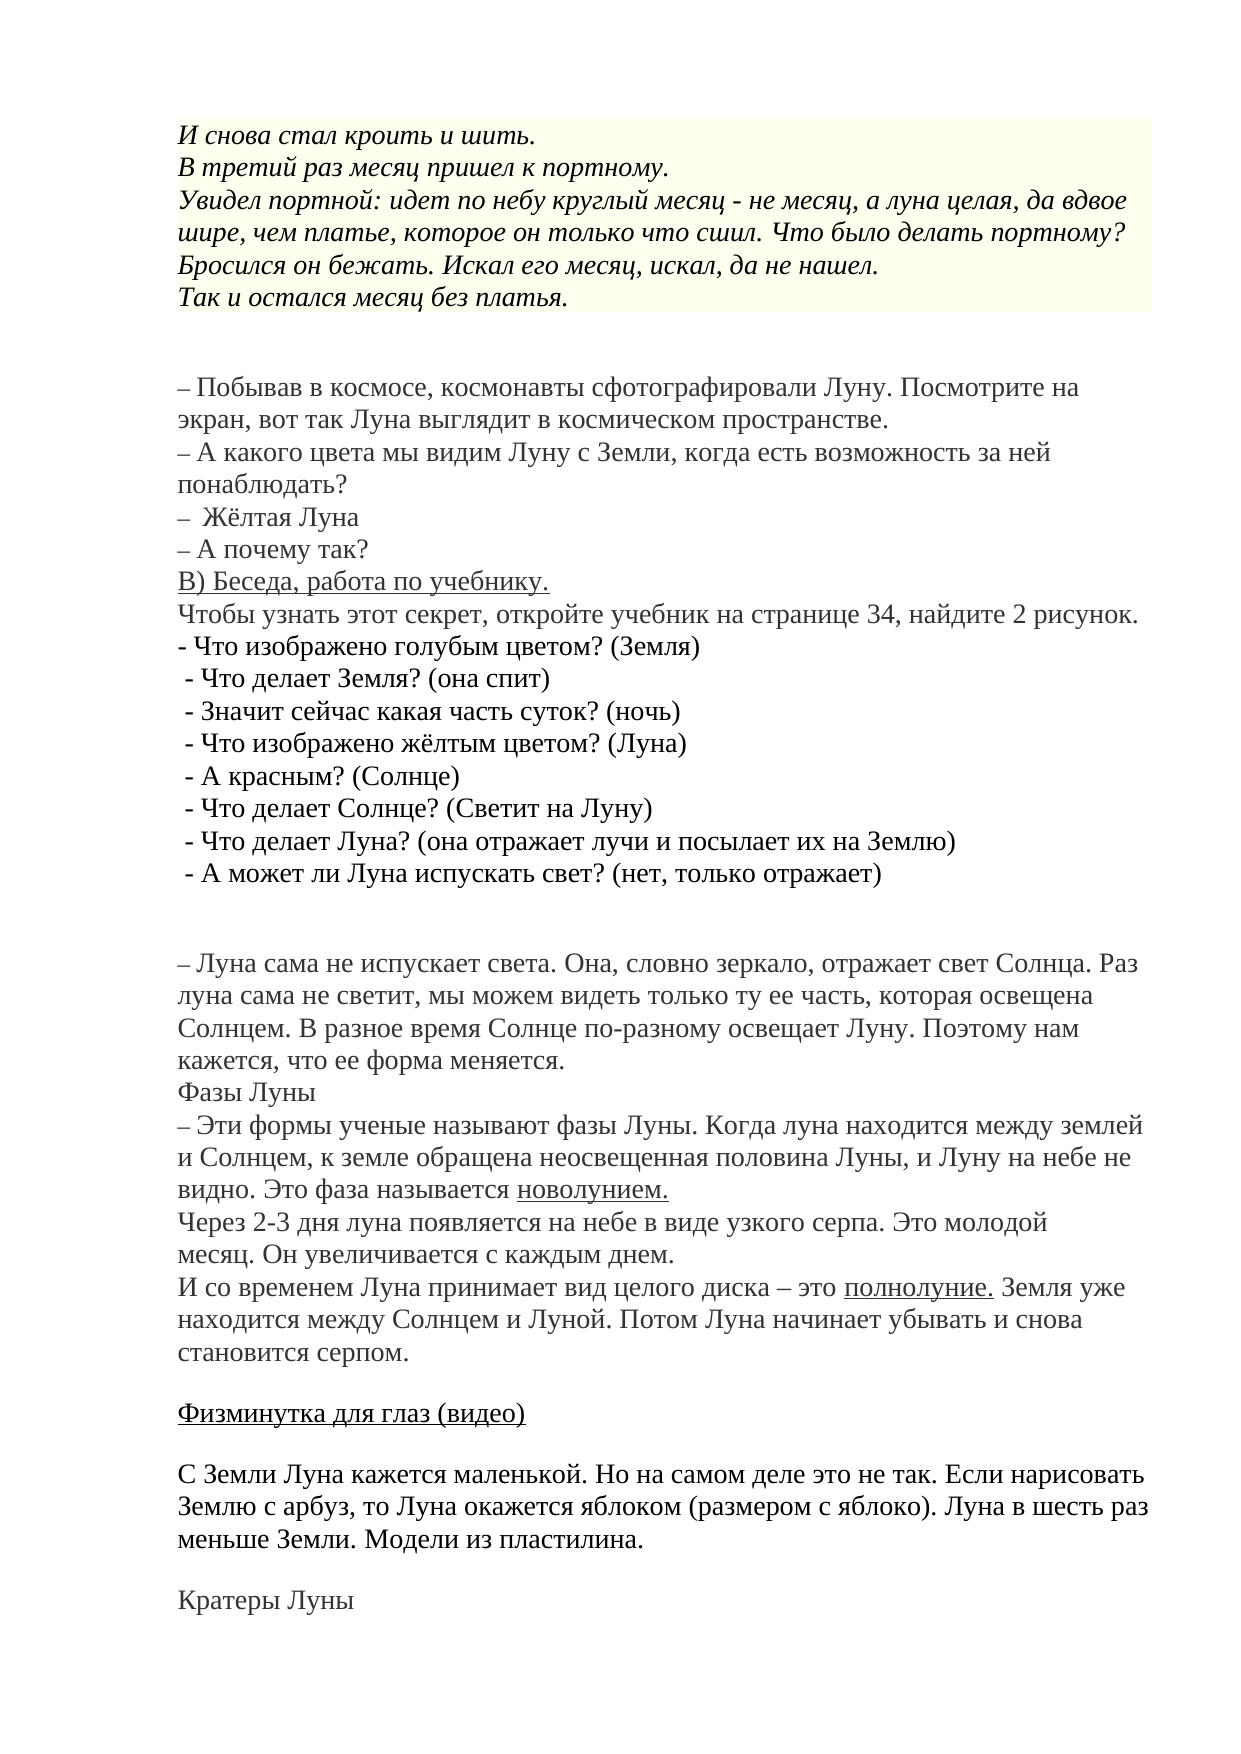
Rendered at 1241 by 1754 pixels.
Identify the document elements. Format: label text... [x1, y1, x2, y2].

text Физминутка для глаз (видео) [177, 1396, 1152, 1428]
text С Земли Луна кажется маленькой. Но на самом деле это не так. Если нарисовать Землю с арбуз, то Луна окажется яблоком (размером с яблоко). Луна в шесть раз меньше Земли. Модели из пластилина. [177, 1457, 1152, 1554]
text Фазы Луны [177, 1075, 1152, 1108]
text Кратеры Луны [177, 1583, 1152, 1615]
text – Эти формы ученые называют фазы Луны. Когда луна находится между землей и Солнцем, к земле обращена неосвещенная половина Луны, и Луну на небе не видно. Это фаза называется новолунием. [177, 1108, 1152, 1205]
text - Что изображено голубым цветом? (Земля) - Что делает Земля? (она спит) - Значит сейчас какая часть суток? (ночь) - Что изображено жёлтым цветом? (Луна) - А красным? (Солнце) - Что делает Солнце? (Светит на Луну) - Что делает Луна? (она отражает лучи и посылает их на Землю) - А может ли Луна испускать свет? (нет, только отражает) [177, 629, 1152, 946]
text – А какого цвета мы видим Луну с Земли, когда есть возможность за ней понаблюдать? [177, 435, 1152, 499]
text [177, 118, 1152, 312]
text Чтобы узнать этот секрет, откройте учебник на странице 34, найдите 2 рисунок. [177, 597, 1152, 629]
text В) Беседа, работа по учебнику. [177, 564, 1152, 597]
text – Луна сама не испускает света. Она, словно зеркало, отражает свет Солнца. Раз луна сама не светит, мы можем видеть только ту ее часть, которая освещена Солнцем. В разное время Солнце по-разному освещает Луну. Поэтому нам кажется, что ее форма меняется. [177, 946, 1152, 1075]
text – Побывав в космосе, космонавты сфотографировали Луну. Посмотрите на экран, вот так Луна выглядит в космическом пространстве. [177, 370, 1152, 435]
text Через 2-3 дня луна появляется на небе в виде узкого серпа. Это молодой месяц. Он увеличивается с каждым днем. [177, 1205, 1152, 1270]
text – А почему так? [177, 532, 1152, 564]
text И со временем Луна принимает вид целого диска – это полнолуние. Земля уже находится между Солнцем и Луной. Потом Луна начинает убывать и снова становится серпом. [177, 1270, 1152, 1367]
text – Жёлтая Луна [177, 499, 1152, 532]
